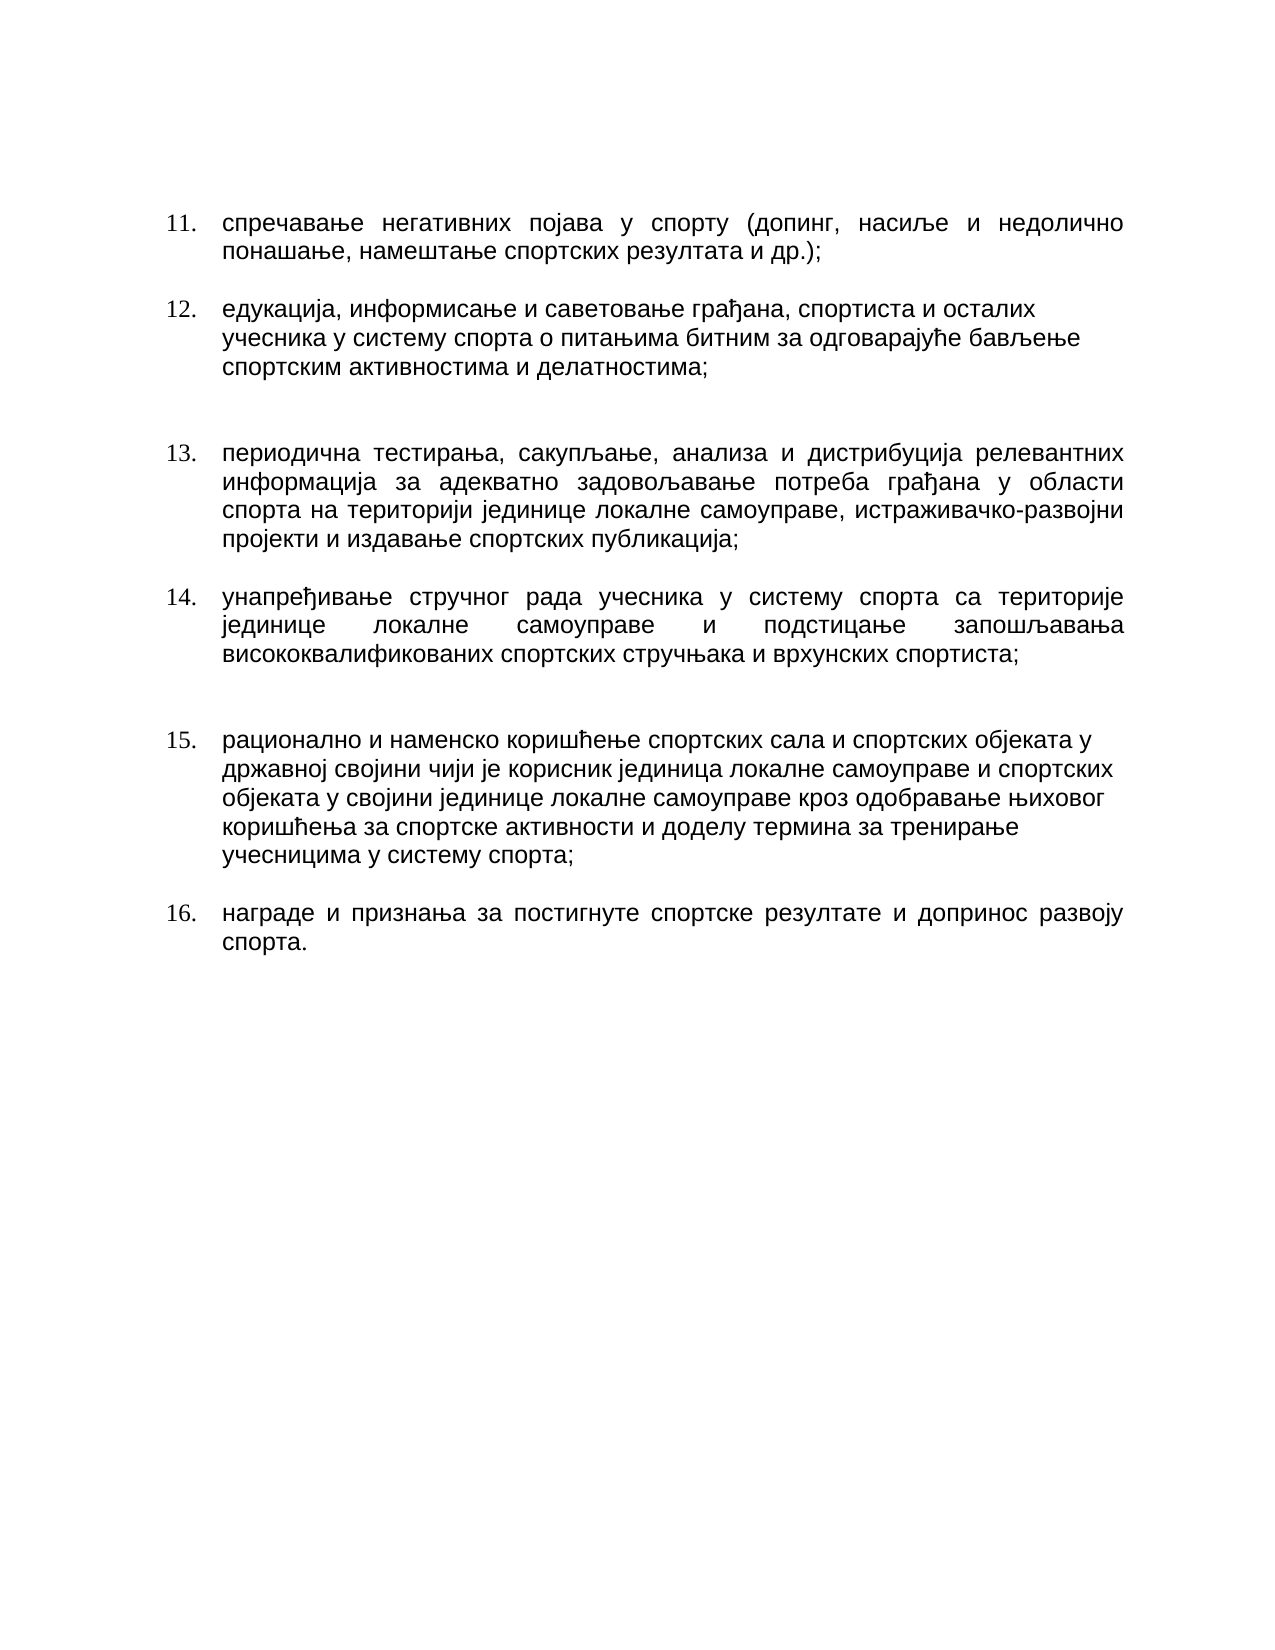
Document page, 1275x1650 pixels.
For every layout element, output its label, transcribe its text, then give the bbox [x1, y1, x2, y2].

list рационално и наменско коришћење спортских сала и спортских објеката у државној својини чији је корисник јединица локалне самоуправе и спортских објеката у својини јединице локалне самоуправе кроз одобравање њиховог коришћења за спортске активности и доделу термина за тренирање учесницима у систему спорта; [166, 725, 1125, 869]
list награде и признања за постигнуте спортске резултате и допринос развоју спорта. [166, 898, 1125, 956]
list едукација, информисање и саветовање грађана, спортиста и осталих учесника у систему спорта о питањима битним за одговарајуће бављење спортским активностима и делатностима; [166, 294, 1125, 380]
list унапређивање стручног рада учесника у систему спорта са територије јединице локалне самоуправе и подстицање запошљавања висококвалификованих спортских стручњака и врхунских спортиста; [166, 582, 1125, 668]
list спречавање негативних појава у спорту (допинг, насиље и недолично понашање, намештање спортских резултата и др.); [166, 207, 1125, 265]
list периодична тестирања, сакупљање, анализа и дистрибуција релевантних информација за адекватно задовољавање потреба грађана у области спорта на територији јединице локалне самоуправе, истраживачко-развојни пројекти и издавање спортских публикација; [166, 438, 1125, 553]
